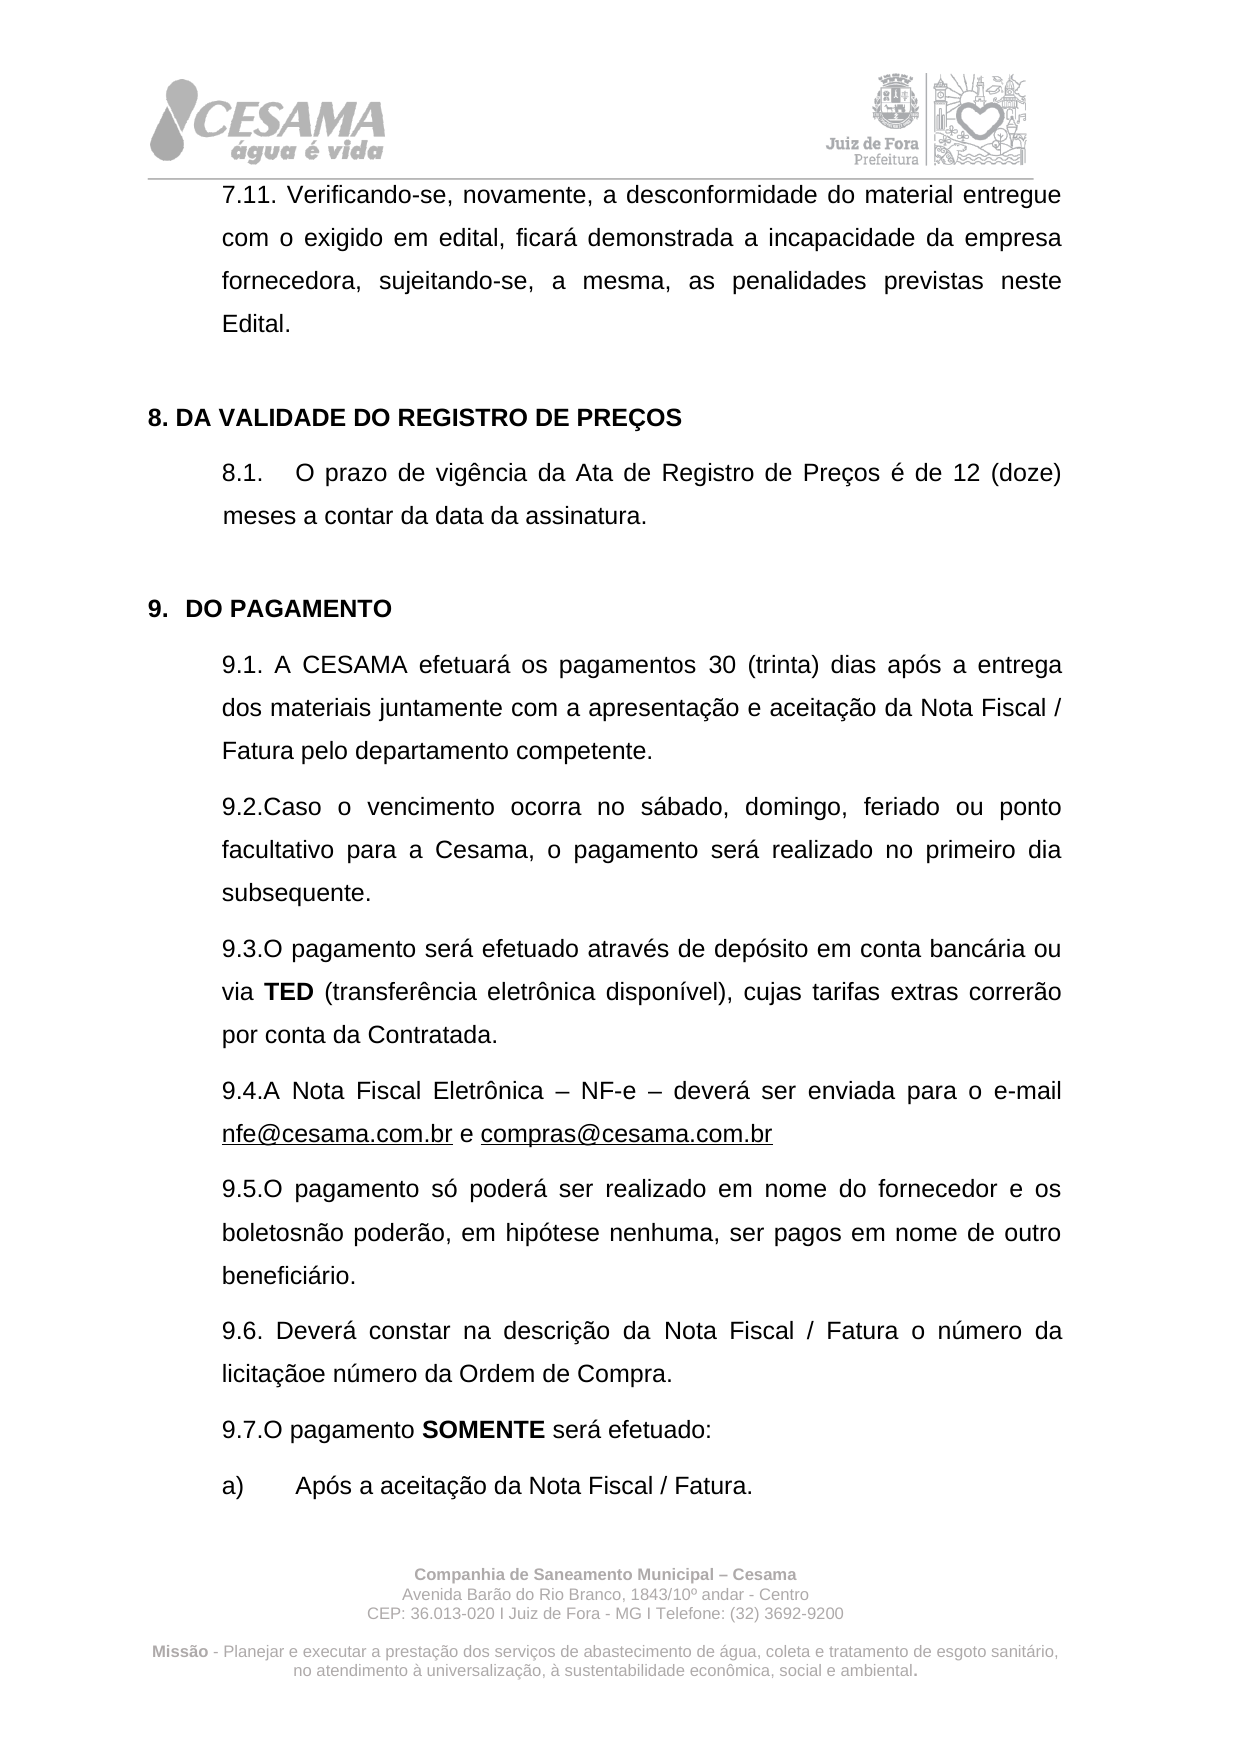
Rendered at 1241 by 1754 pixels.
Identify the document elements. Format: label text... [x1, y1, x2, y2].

list DO PAGAMENTO [148, 594, 1063, 623]
list O prazo de vigência da Ata de Registro de Preços é de 12 (doze) meses a contar da data da assinatura. [222, 458, 1063, 530]
picture [147, 73, 1034, 180]
text 8. DA VALIDADE DO REGISTRO DE PREÇOS [148, 402, 1063, 431]
text 9.3.O pagamento será efetuado através de depósito em conta bancária ou via TED (transferência eletrônica disponível), cujas tarifas extras correrão por conta da Contratada. [222, 934, 1063, 1049]
text 9.5.O pagamento só poderá ser realizado em nome do fornecedor e os boletosnão poderão, em hipótese nenhuma, ser pagos em nome de outro beneficiário. [222, 1174, 1063, 1289]
text 9.7.O pagamento SOMENTE será efetuado: [148, 1415, 1063, 1444]
text 9.1. A CESAMA efetuará os pagamentos 30 (trinta) dias após a entrega dos materiais juntamente com a apresentação e aceitação da Nota Fiscal / Fatura pelo departamento competente. [222, 650, 1063, 765]
text 7.11. Verificando-se, novamente, a desconformidade do material entregue com o exigido em edital, ficará demonstrada a incapacidade da empresa fornecedora, sujeitando-se, a mesma, as penalidades previstas neste Edital. [222, 180, 1063, 338]
text 9.2.Caso o vencimento ocorra no sábado, domingo, feriado ou ponto facultativo para a Cesama, o pagamento será realizado no primeiro dia subsequente. [222, 792, 1063, 907]
text 9.6. Deverá constar na descrição da Nota Fiscal / Fatura o número da licitaçãoe número da Ordem de Compra. [222, 1316, 1063, 1388]
list Após a aceitação da Nota Fiscal / Fatura. [222, 1471, 1063, 1499]
text 9.4.A Nota Fiscal Eletrônica – NF-e – deverá ser enviada para o e-mail nfe@cesama.com.br e compras@cesama.com.br [222, 1076, 1063, 1147]
